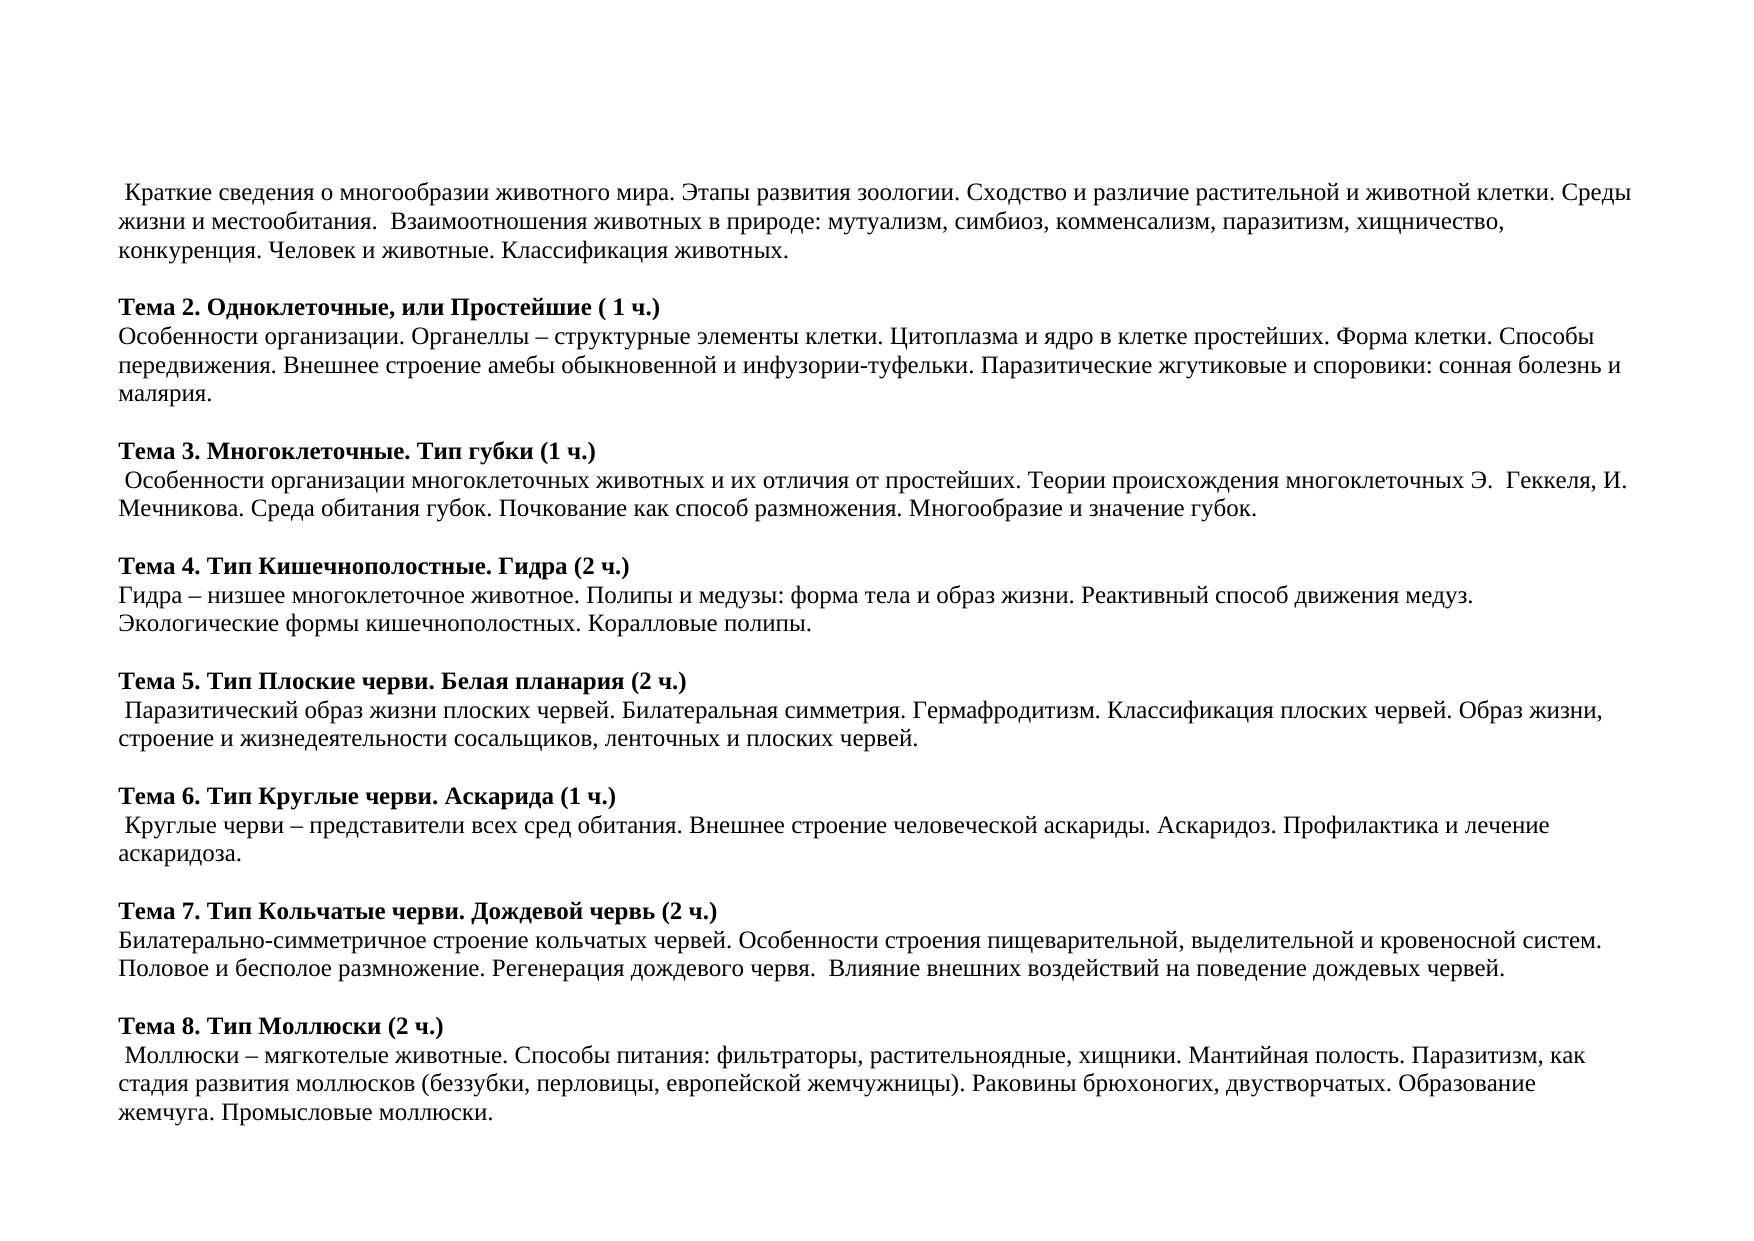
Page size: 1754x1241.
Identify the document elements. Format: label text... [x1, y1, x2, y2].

text Тема 3. Многоклеточные. Тип губки (1 ч.) [118, 436, 1636, 465]
text Моллюски – мягкотелые животные. Способы питания: фильтраторы, растительноядные, хищники. Мантийная полость. Паразитизм, как стадия развития моллюсков (беззубки, перловицы, европейской жемчужницы). Раковины брюхоногих, двустворчатых. Образование жемчуга. Промысловые моллюски. [118, 1040, 1636, 1126]
text Тема 8. Тип Моллюски (2 ч.) [118, 1011, 1636, 1040]
text Круглые черви – представители всех сред обитания. Внешнее строение человеческой аскариды. Аскаридоз. Профилактика и лечение аскаридоза. [118, 810, 1636, 867]
text Тема 6. Тип Круглые черви. Аскарида (1 ч.) [118, 781, 1636, 810]
text Особенности организации многоклеточных животных и их отличия от простейших. Теории происхождения многоклеточных Э. Геккеля, И. Мечникова. Среда обитания губок. Почкование как способ размножения. Многообразие и значение губок. [118, 465, 1636, 522]
text Тема 2. Одноклеточные, или Простейшие ( 1 ч.) [118, 292, 1636, 321]
text Тема 4. Тип Кишечнополостные. Гидра (2 ч.) [118, 551, 1636, 580]
text Краткие сведения о многообразии животного мира. Этапы развития зоологии. Сходство и различие растительной и животной клетки. Среды жизни и местообитания. Взаимоотношения животных в природе: мутуализм, симбиоз, комменсализм, паразитизм, хищничество, конкуренция. Человек и животные. Классификация животных. [118, 177, 1636, 263]
text Тема 7. Тип Кольчатые черви. Дождевой червь (2 ч.) [118, 896, 1636, 925]
text Особенности организации. Органеллы – структурные элементы клетки. Цитоплазма и ядро в клетке простейших. Форма клетки. Способы передвижения. Внешнее строение амебы обыкновенной и инфузории-туфельки. Паразитические жгутиковые и споровики: сонная болезнь и малярия. [118, 321, 1636, 407]
text Гидра – низшее многоклеточное животное. Полипы и медузы: форма тела и образ жизни. Реактивный способ движения медуз. Экологические формы кишечнополостных. Коралловые полипы. [118, 580, 1636, 637]
text Тема 5. Тип Плоские черви. Белая планария (2 ч.) [118, 666, 1636, 695]
text Билатерально-симметричное строение кольчатых червей. Особенности строения пищеварительной, выделительной и кровеносной систем. Половое и бесполое размножение. Регенерация дождевого червя. Влияние внешних воздействий на поведение дождевых червей. [118, 925, 1636, 982]
text Паразитический образ жизни плоских червей. Билатеральная симметрия. Гермафродитизм. Классификация плоских червей. Образ жизни, строение и жизнедеятельности сосальщиков, ленточных и плоских червей. [118, 695, 1636, 752]
